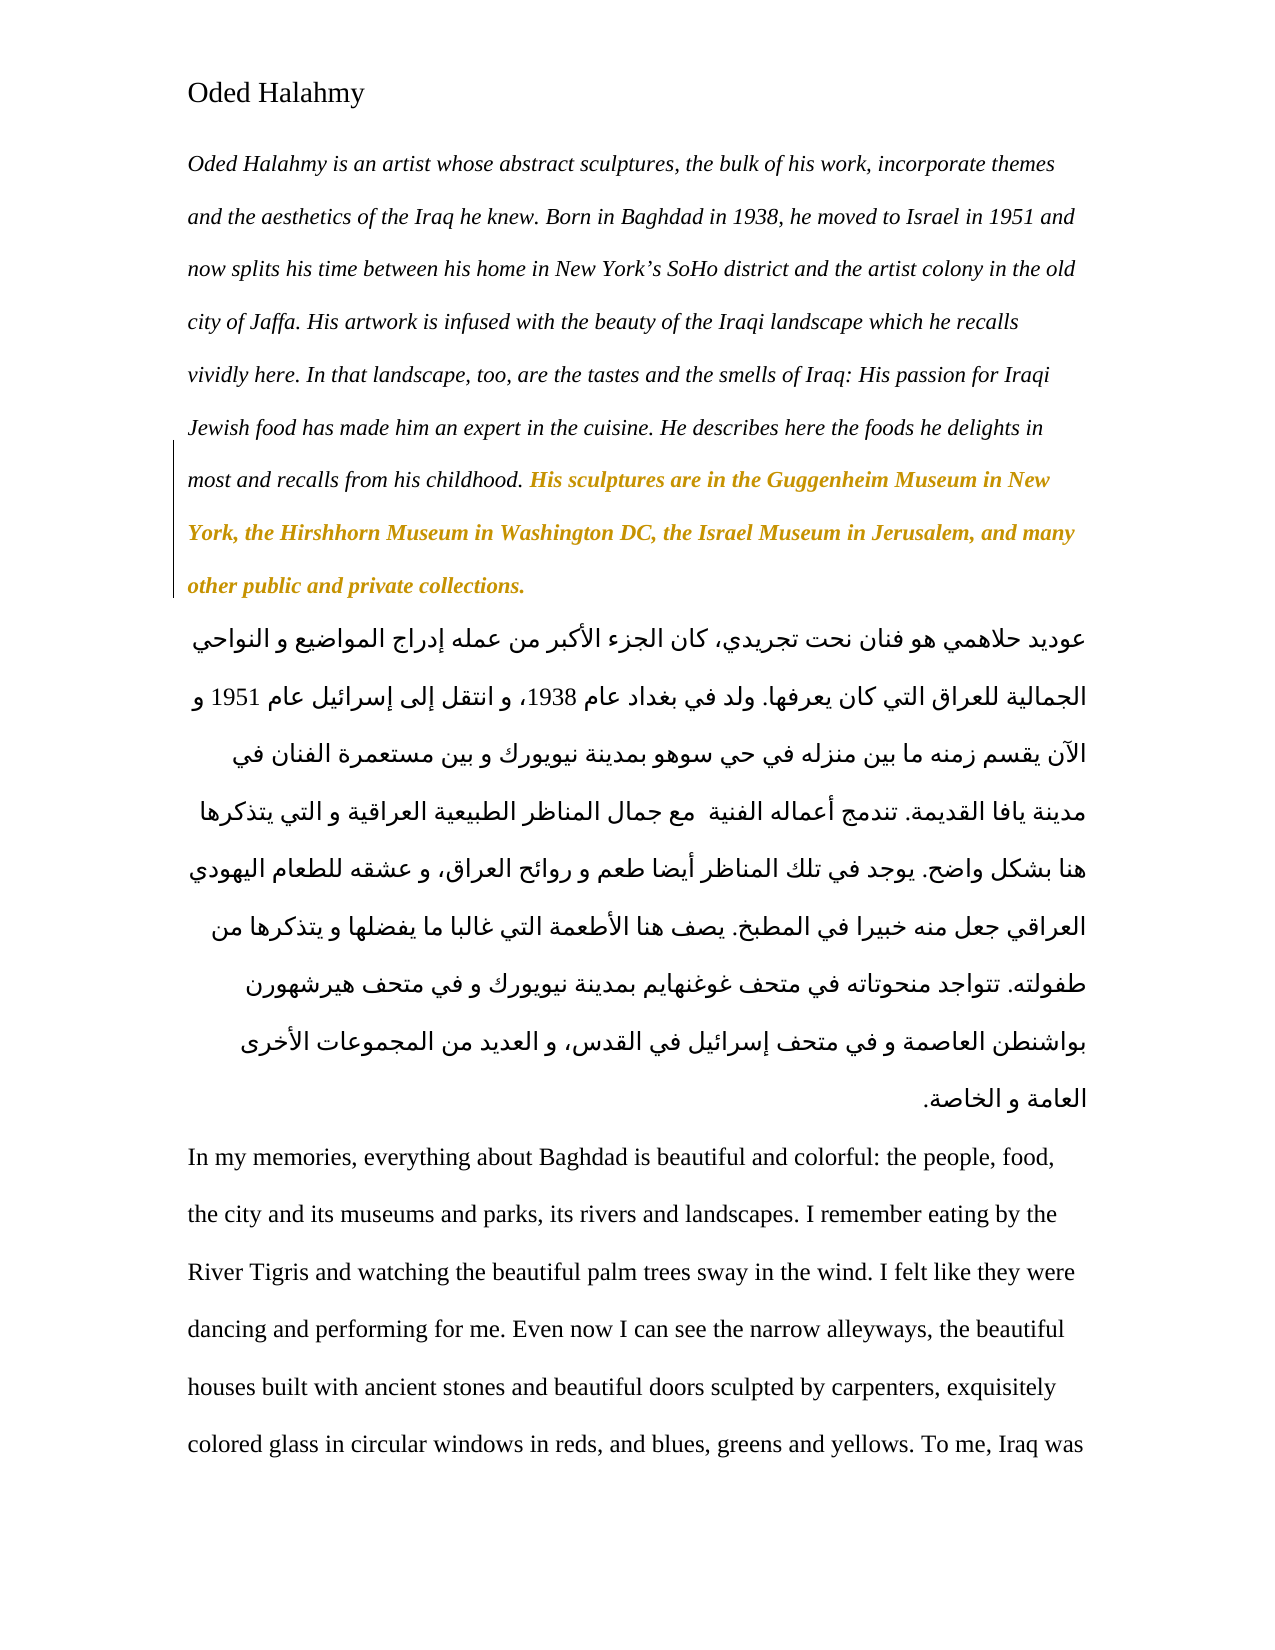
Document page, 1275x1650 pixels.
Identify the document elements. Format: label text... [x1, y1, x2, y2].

text عوديد حلاهمي هو فنان نحت تجريدي، كان الجزء الأكبر من عمله إدراج المواضيع و النواحي الجمالية للعراق التي كان يعرفها. ولد في بغداد عام 1938، و انتقل إلى إسرائيل عام 1951 و الآن يقسم زمنه ما بين منزله في حي سوهو بمدينة نيويورك و بين مستعمرة الفنان في مدينة يافا القديمة. تندمج أعماله الفنية مع جمال المناظر الطبيعية العراقية و التي يتذكرها هنا بشكل واضح. يوجد في تلك المناظر أيضا طعم و روائح العراق، و عشقه للطعام اليهودي العراقي جعل منه خبيرا في المطبخ. يصف هنا الأطعمة التي غالبا ما يفضلها و يتذكرها من طفولته. تتواجد منحوتاته في متحف غوغنهايم بمدينة نيويورك و في متحف هيرشهورن بواشنطن العاصمة و في متحف إسرائيل في القدس، و العديد من المجموعات الأخرى العامة و الخاصة. [187, 624, 1087, 1113]
text Oded Halahmy is an artist whose abstract sculptures, the bulk of his work, incorporate themes and the aesthetics of the he knew. Born in in 1938, he moved to in 1951 and now splits his time between his home in ’s SoHo district and the artist colony in the old city of . His artwork is infused with the beauty of the Iraqi landscape which he recalls vividly here. In that landscape, too, are the tastes and the smells of : His passion for Iraqi Jewish food has made him an expert in the cuisine. He describes here the foods he delights in most and recalls from his childhood. His sculptures are in the in , the in , the in , and many other public and private collections. [187, 150, 1087, 598]
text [187, 1142, 1087, 1458]
